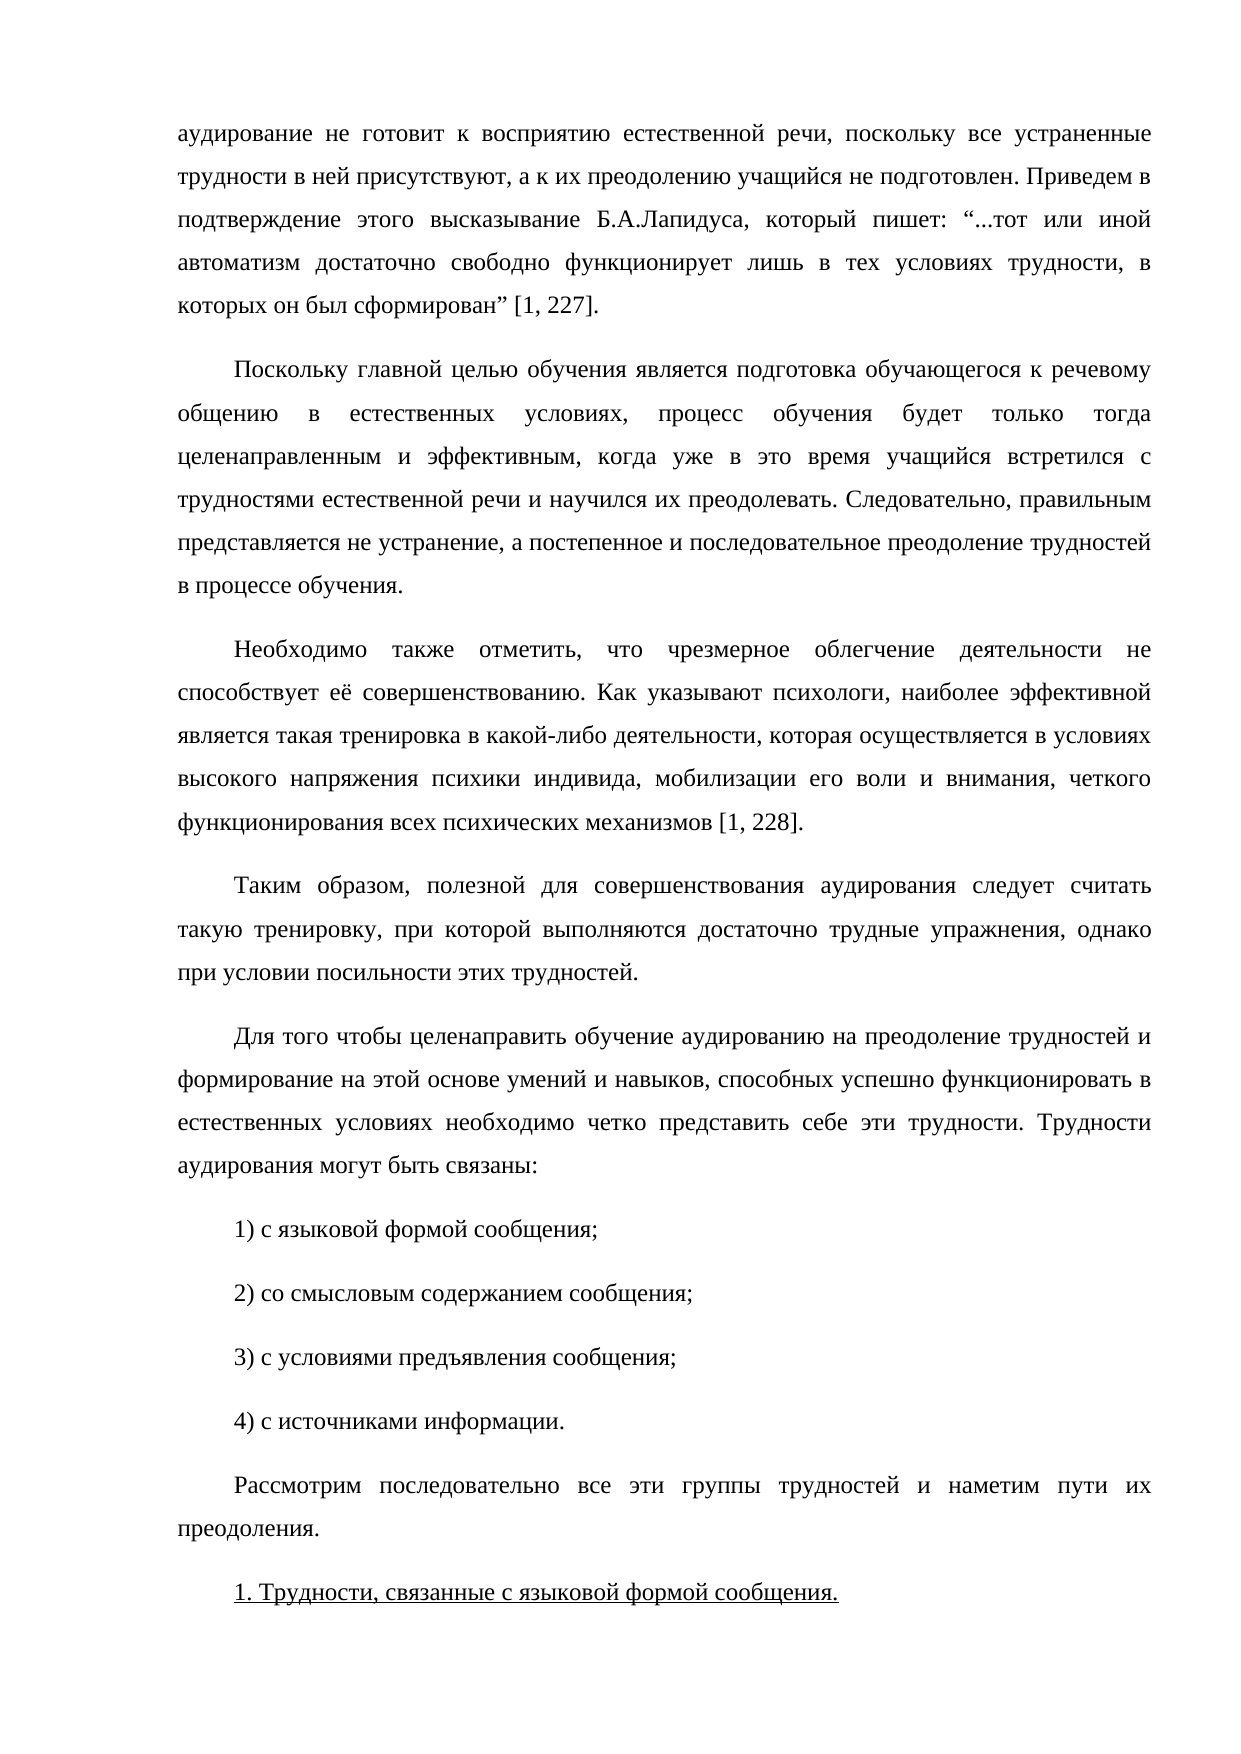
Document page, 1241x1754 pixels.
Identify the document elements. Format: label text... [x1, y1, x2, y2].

text 1. Трудности, связанные с языковой формой сообщения. [177, 1577, 1152, 1606]
text 4) с источниками информации. [177, 1406, 1152, 1435]
text 3) с условиями предъявления сообщения; [177, 1342, 1152, 1371]
text Для того чтобы целенаправить обучение аудированию на преодоление трудностей и формирование на этой основе умений и навыков, способных успешно функционировать в естественных условиях необходимо четко представить себе эти трудности. Трудности аудирования могут быть связаны: [177, 1021, 1152, 1179]
text 1) с языковой формой сообщения; [177, 1214, 1152, 1243]
text Рассмотрим последовательно все эти группы трудностей и наметим пути их преодоления. [177, 1470, 1152, 1542]
text 2) со смысловым содержанием сообщения; [177, 1278, 1152, 1307]
text Таким образом, полезной для совершенствования аудирования следует считать такую тренировку, при которой выполняются достаточно трудные упражнения, однако при условии посильности этих трудностей. [177, 871, 1152, 986]
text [177, 118, 1152, 319]
text Необходимо также отметить, что чрезмерное облегчение деятельности не способствует её совершенствованию. Как указывают психологи, наиболее эффективной является такая тренировка в какой-либо деятельности, которая осуществляется в условиях высокого напряжения психики индивида, мобилизации его воли и внимания, четкого функционирования всех психических механизмов [1, 228]. [177, 634, 1152, 835]
text Поскольку главной целью обучения является подготовка обучающегося к речевому общению в естественных условиях, процесс обучения будет только тогда целенаправленным и эффективным, когда уже в это время учащийся встретился с трудностями естественной речи и научился их преодолевать. Следовательно, правильным представляется не устранение, а постепенное и последовательное преодоление трудностей в процессе обучения. [177, 354, 1152, 599]
